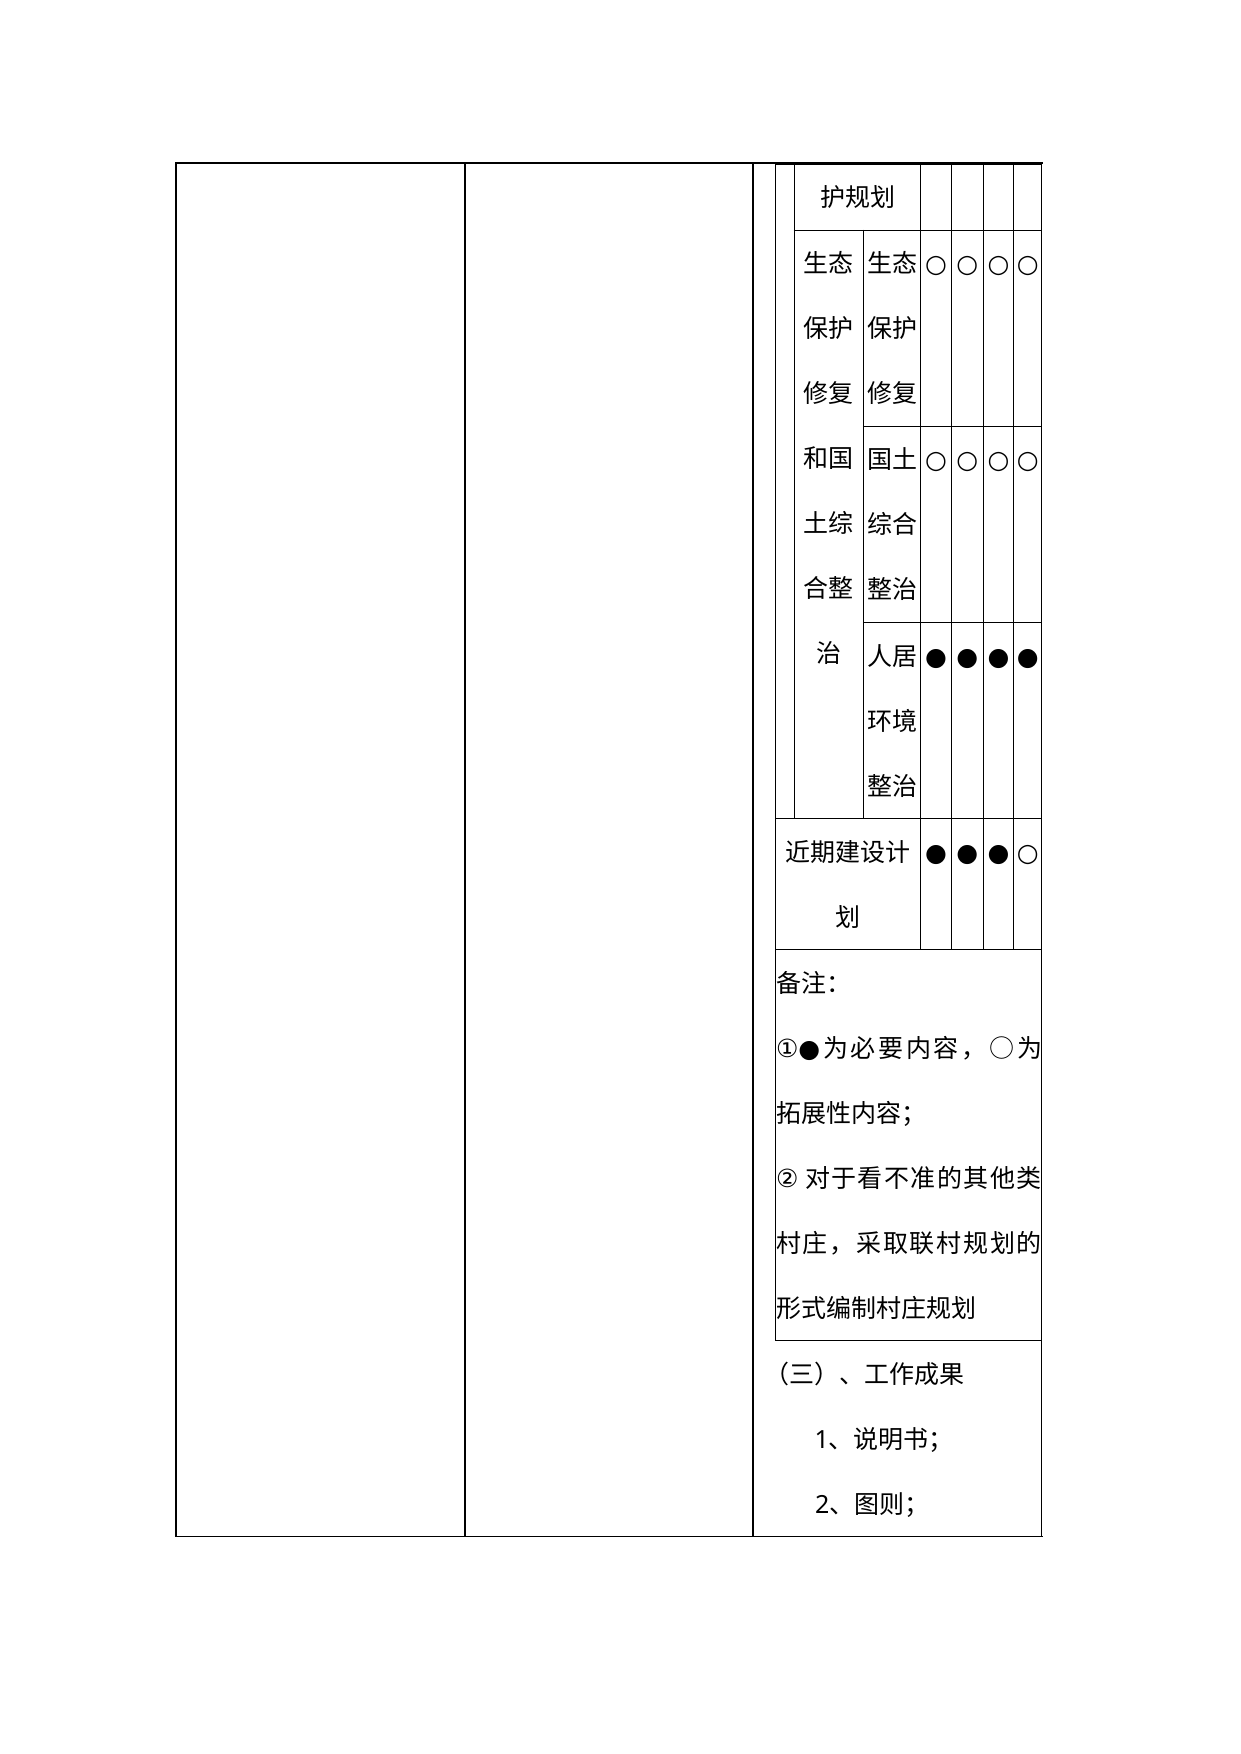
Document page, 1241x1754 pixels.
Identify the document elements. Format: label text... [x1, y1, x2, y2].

table_cell 1 [177, 164, 464, 1536]
table_cell [466, 164, 752, 1536]
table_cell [754, 164, 1041, 1536]
